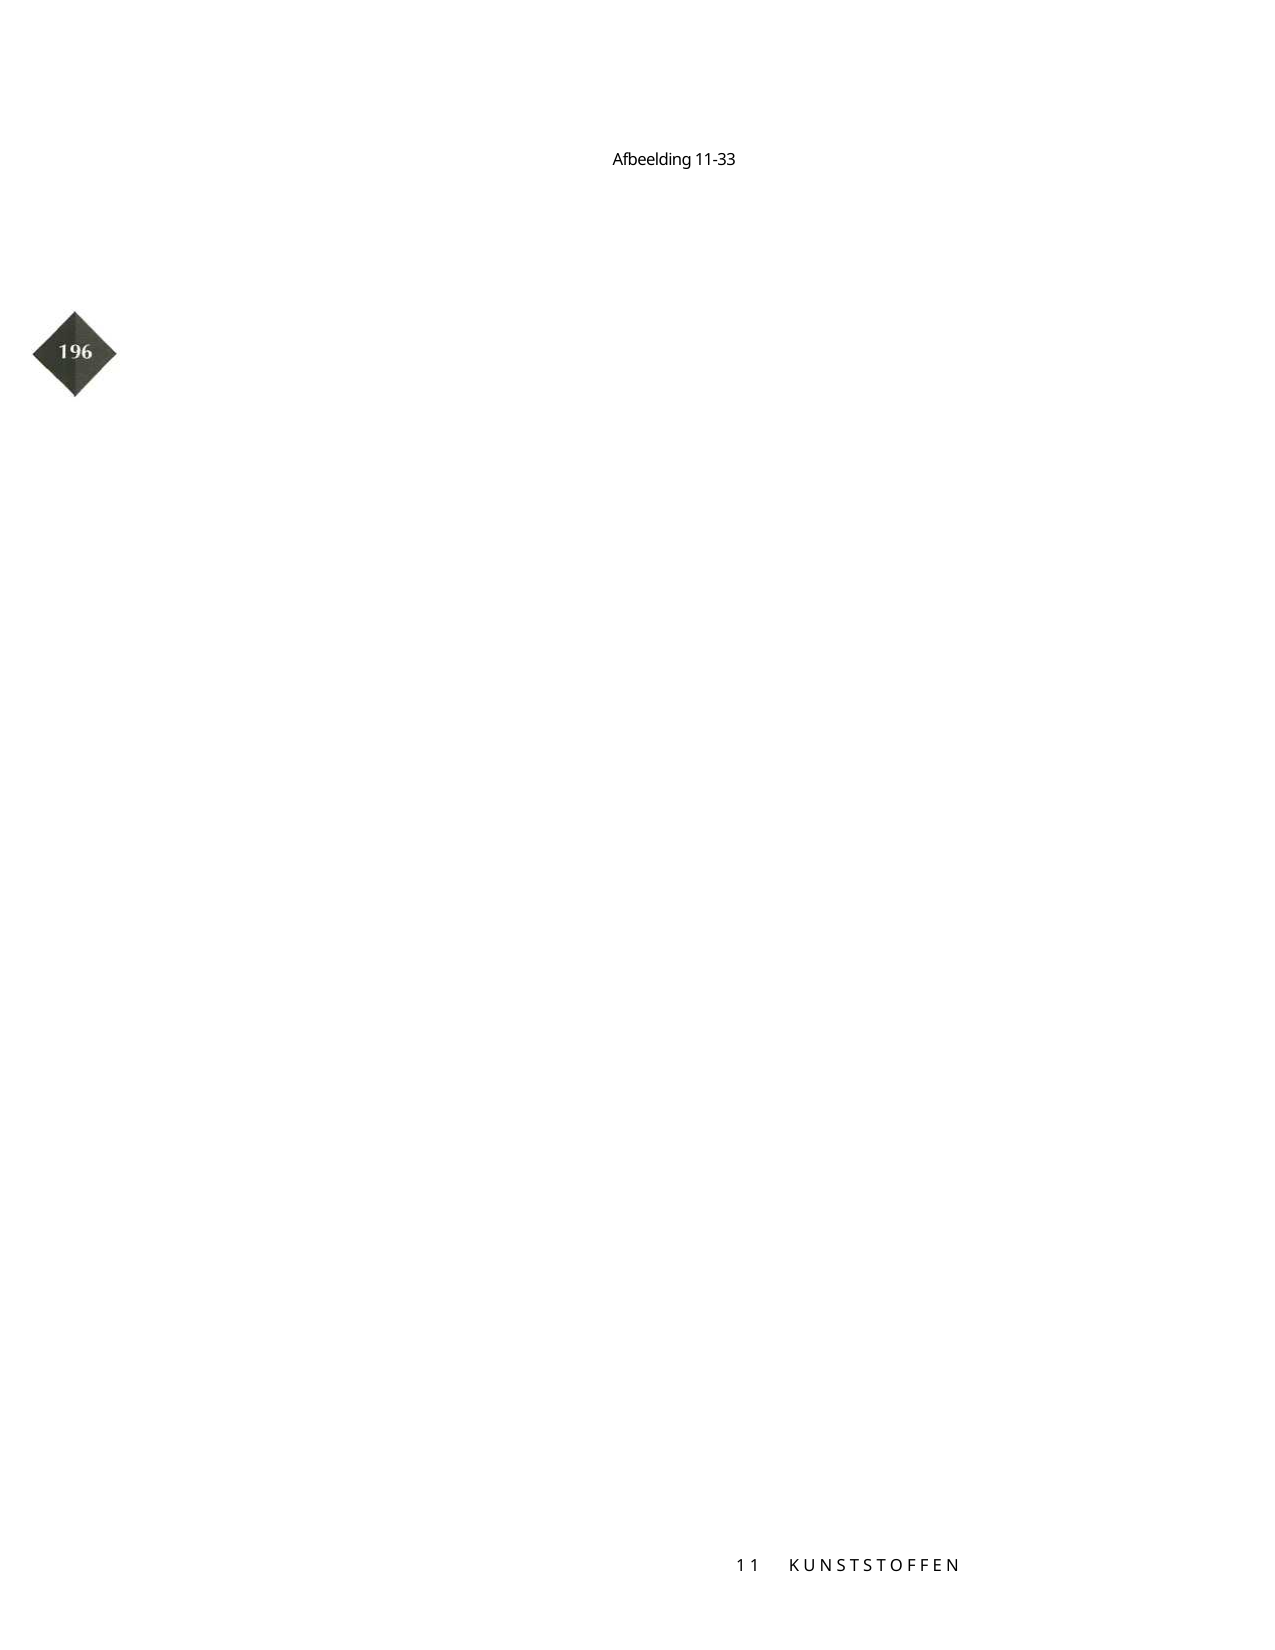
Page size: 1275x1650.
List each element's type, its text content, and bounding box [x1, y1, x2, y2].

text Afbeelding 11-33 [612, 148, 948, 170]
picture [23, 293, 132, 414]
